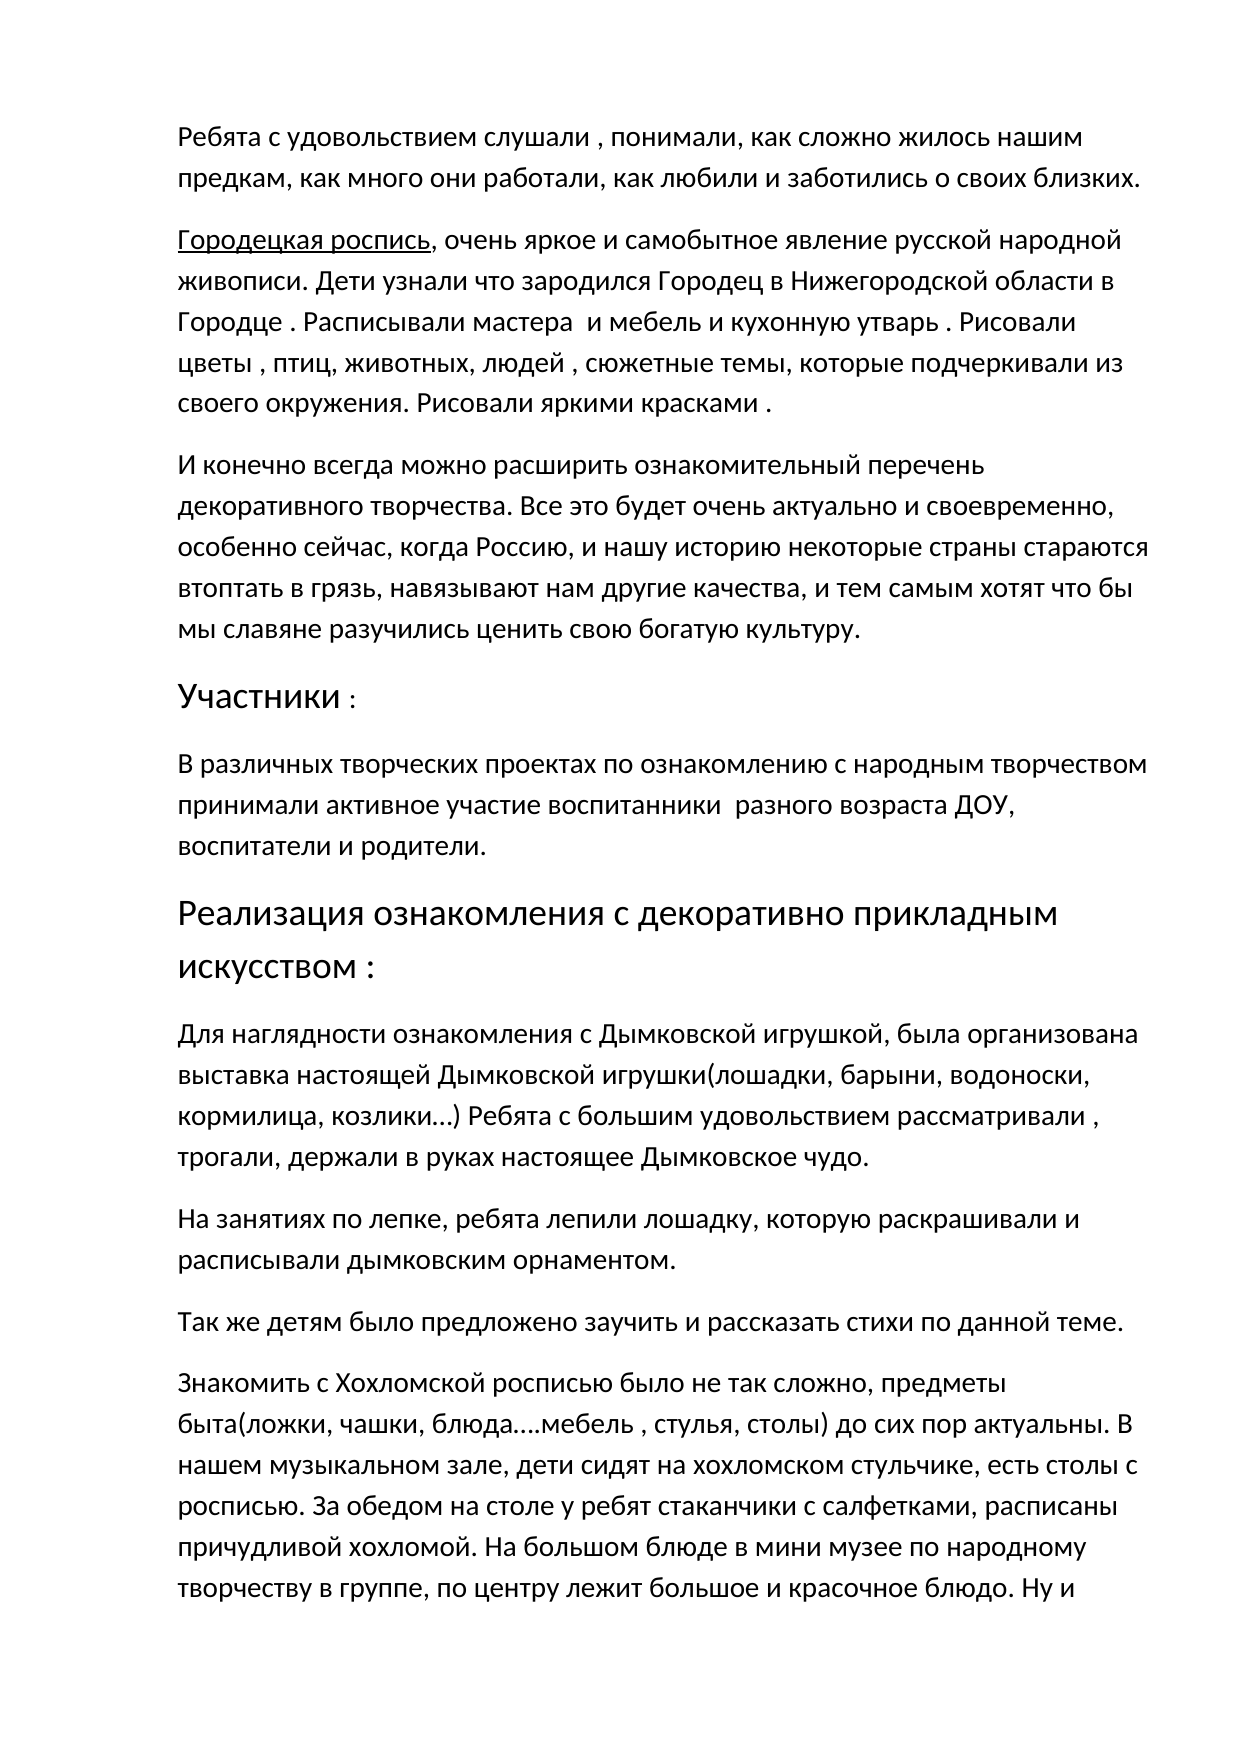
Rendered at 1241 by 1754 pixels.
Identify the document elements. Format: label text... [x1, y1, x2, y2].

text Реализация ознакомления с декоративно прикладным искусством : [177, 889, 1152, 988]
text Городецкая роспись, очень яркое и самобытное явление русской народной живописи. Дети узнали что зародился Городец в Нижегородской области в Городце . Расписывали мастера и мебель и кухонную утварь . Рисовали цветы , птиц, животных, людей , сюжетные темы, которые подчеркивали из своего окружения. Рисовали яркими красками . [177, 221, 1152, 420]
text И конечно всегда можно расширить ознакомительный перечень декоративного творчества. Все это будет очень актуально и своевременно, особенно сейчас, когда Россию, и нашу историю некоторые страны стараются втоптать в грязь, навязывают нам другие качества, и тем самым хотят что бы мы славяне разучились ценить свою богатую культуру. [177, 446, 1152, 646]
text Участники : [177, 672, 1152, 718]
text Ребята с удовольствием слушали , понимали, как сложно жилось нашим предкам, как много они работали, как любили и заботились о своих близких. [177, 118, 1152, 195]
text На занятиях по лепке, ребята лепили лошадку, которую раскрашивали и расписывали дымковским орнаментом. [177, 1200, 1152, 1276]
text Так же детям было предложено заучить и рассказать стихи по данной теме. [177, 1303, 1152, 1338]
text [177, 1364, 1152, 1605]
text Для наглядности ознакомления с Дымковской игрушкой, была организована выставка настоящей Дымковской игрушки(лошадки, барыни, водоноски, кормилица, козлики…) Ребята с большим удовольствием рассматривали , трогали, держали в руках настоящее Дымковское чудо. [177, 1015, 1152, 1174]
text В различных творческих проектах по ознакомлению с народным творчеством принимали активное участие воспитанники разного возраста ДОУ, воспитатели и родители. [177, 745, 1152, 863]
